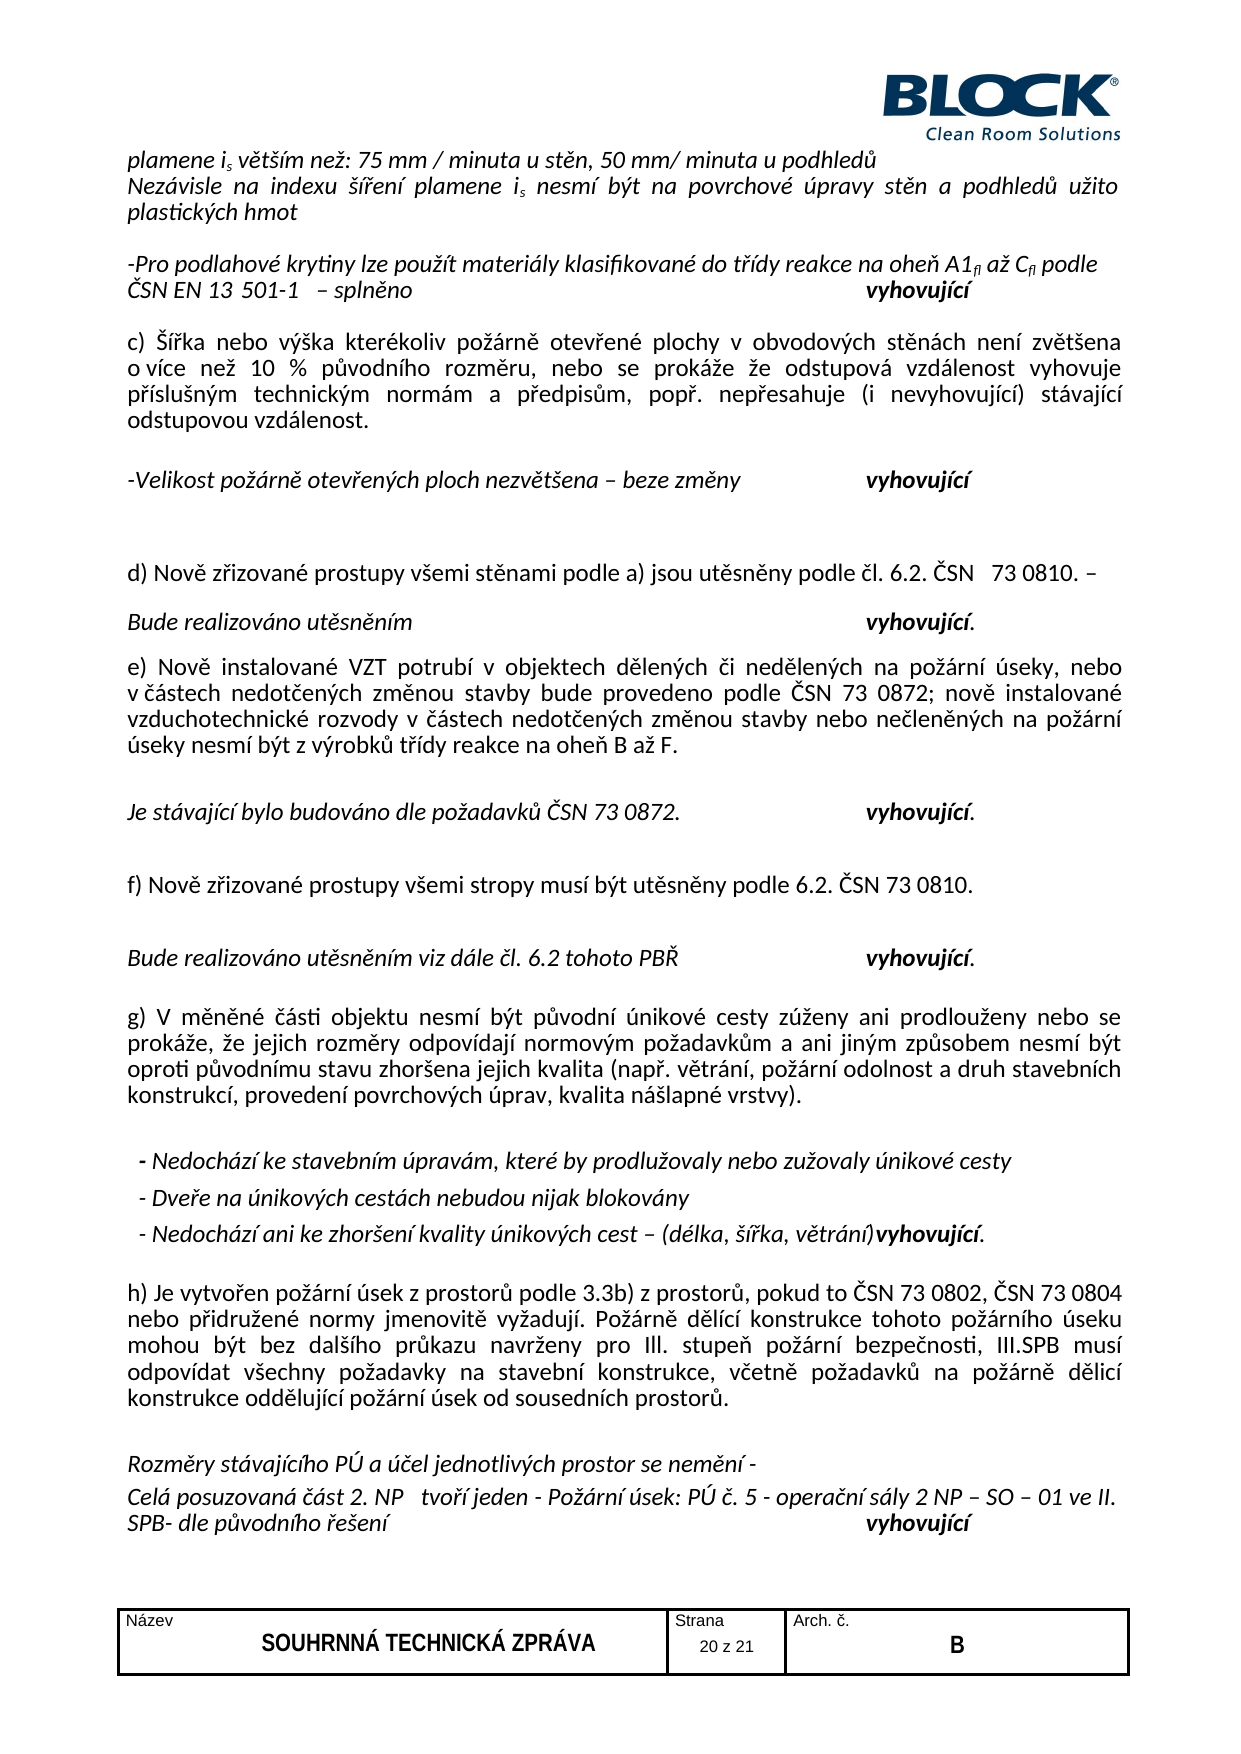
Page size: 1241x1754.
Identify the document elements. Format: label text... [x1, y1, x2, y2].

picture [880, 73, 1123, 143]
text Bude realizováno utěsněním vyhovující. [127, 606, 1122, 636]
text Bude realizováno utěsněním viz dále čl. 6.2 tohoto PBŘ vyhovující. [127, 942, 1122, 972]
text - Nedochází ke stavebním úpravám, které by prodlužovaly nebo zužovaly únikové cesty [127, 1145, 1122, 1176]
text -Velikost požárně otevřených ploch nezvětšena – beze změny vyhovující [127, 465, 1122, 495]
text g) V měněné části objektu nesmí být původní únikové cesty zúženy ani prodlouženy nebo se prokáže, že jejich rozměry odpovídají normovým požadavkům a ani jiným způsobem nesmí být oproti původnímu stavu zhoršena jejich kvalita (např. větrání, požární odolnost a druh stavebních konstrukcí, provedení povrchových úprav, kvalita nášlapné vrstvy). [127, 1004, 1122, 1109]
text ČSN EN 13 501-1 – splněno vyhovující [127, 278, 1122, 304]
text h) Je vytvořen požární úsek z prostorů podle 3.3b) z prostorů, pokud to ČSN 73 0802, ČSN 73 0804 nebo přidružené normy jmenovitě vyžadují. Požárně dělící konstrukce tohoto požárního úseku mohou být bez dalšího průkazu navrženy pro Ill. stupeň požární bezpečnosti, III.SPB musí odpovídat všechny požadavky na stavební konstrukce, včetně požadavků na požárně dělicí konstrukce oddělující požární úsek od sousedních prostorů. [127, 1281, 1122, 1411]
text Je stávající bylo budováno dle požadavků ČSN 73 0872. vyhovující. [127, 796, 1122, 826]
text Celá posuzovaná část 2. NP tvoří jeden - Požární úsek: PÚ č. 5 - operační sály 2 NP – SO – 01 ve II. SPB- dle původního řešení vyhovující [127, 1484, 1122, 1536]
text Nezávisle na indexu šíření plamene is nesmí být na povrchové úpravy stěn a podhledů užito plastických hmot [127, 174, 1122, 226]
text - Nedochází ani ke zhoršení kvality únikových cest – (délka, šířka, větrání)vyhovující. [127, 1218, 1122, 1249]
text - Dveře na únikových cestách nebudou nijak blokovány [127, 1182, 1122, 1212]
text Rozměry stávajícího PÚ a účel jednotlivých prostor se nemění - [127, 1448, 1122, 1478]
text c) Šířka nebo výška kterékoliv požárně otevřené plochy v obvodových stěnách není zvětšena o více než 10 % původního rozměru, nebo se prokáže že odstupová vzdálenost vyhovuje příslušným technickým normám a předpisům, popř. nepřesahuje (i nevyhovující) stávající odstupovou vzdálenost. [127, 330, 1122, 434]
text d) Nově zřizované prostupy všemi stěnami podle a) jsou utěsněny podle čl. 6.2. ČSN 73 0810. – [127, 557, 1122, 587]
text e) Nově instalované VZT potrubí v objektech dělených či nedělených na požární úseky, nebo v částech nedotčených změnou stavby bude provedeno podle ČSN 73 0872; nově instalované vzduchotechnické rozvody v částech nedotčených změnou stavby nebo nečleněných na požární úseky nesmí být z výrobků třídy reakce na oheň B až F. [127, 655, 1122, 759]
text f) Nově zřizované prostupy všemi stropy musí být utěsněny podle 6.2. ČSN 73 0810. [127, 869, 1122, 899]
text -Pro podlahové krytiny lze použít materiály klasifikované do třídy reakce na oheň A1fl až Cfl podle [127, 252, 1122, 278]
